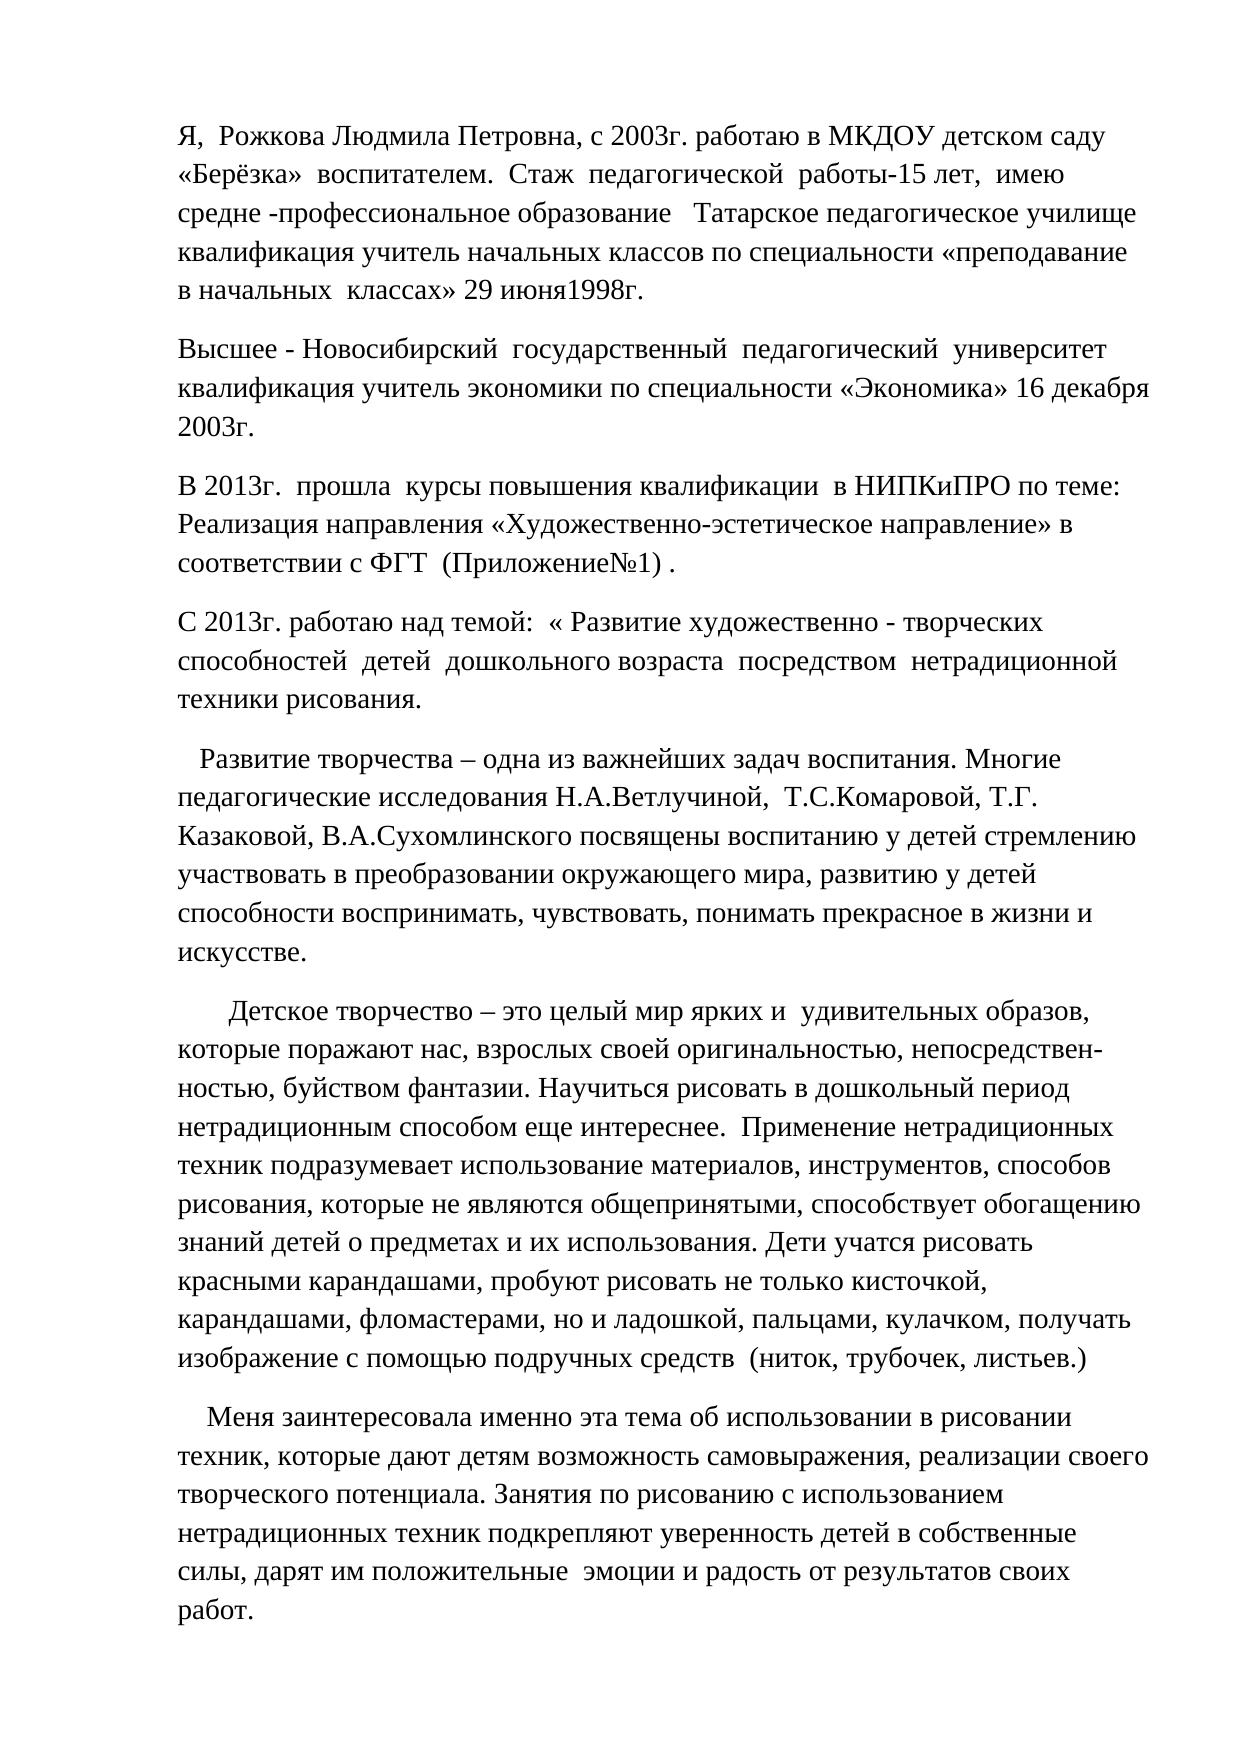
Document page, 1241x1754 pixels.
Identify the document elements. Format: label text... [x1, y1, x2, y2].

text Развитие творчества – одна из важнейших задач воспитания. Многие педагогические исследования Н.А.Ветлучиной, Т.С.Комаровой, Т.Г. Казаковой, В.А.Сухомлинского посвящены воспитанию у детей стремлению участвовать в преобразовании окружающего мира, развитию у детей способности воспринимать, чувствовать, понимать прекрасное в жизни и искусстве. [177, 741, 1152, 967]
text В 2013г. прошла курсы повышения квалификации в НИПКиПРО по теме: Реализация направления «Художественно-эстетическое направление» в соответствии с ФГТ (Приложение№1) . [177, 468, 1152, 579]
text Я, Рожкова Людмила Петровна, с 2003г. работаю в МКДОУ детском саду «Берёзка» воспитателем. Стаж педагогической работы-15 лет, имею средне -профессиональное образование Татарское педагогическое училище квалификация учитель начальных классов по специальности «преподавание в начальных классах» 29 июня1998г. [177, 118, 1152, 306]
text С 2013г. работаю над темой: « Развитие художественно - творческих способностей детей дошкольного возраста посредством нетрадиционной техники рисования. [177, 604, 1152, 715]
text Детское творчество – это целый мир ярких и удивительных образов, которые поражают нас, взрослых своей оригинальностью, непосредствен- ностью, буйством фантазии. Научиться рисовать в дошкольный период нетрадиционным способом еще интереснее. Применение нетрадиционных техник подразумевает использование материалов, инструментов, способов рисования, которые не являются общепринятыми, способствует обогащению знаний детей о предметах и их использования. Дети учатся рисовать красными карандашами, пробуют рисовать не только кисточкой, карандашами, фломастерами, но и ладошкой, пальцами, кулачком, получать изображение с помощью подручных средств (ниток, трубочек, листьев.) [177, 993, 1152, 1373]
text Меня заинтересовала именно эта тема об использовании в рисовании техник, которые дают детям возможность самовыражения, реализации своего творческого потенциала. Занятия по рисованию с использованием нетрадиционных техник подкрепляют уверенность детей в собственные силы, дарят им положительные эмоции и радость от результатов своих работ. [177, 1399, 1152, 1626]
text Высшее - Новосибирский государственный педагогический университет квалификация учитель экономики по специальности «Экономика» 16 декабря 2003г. [177, 332, 1152, 442]
